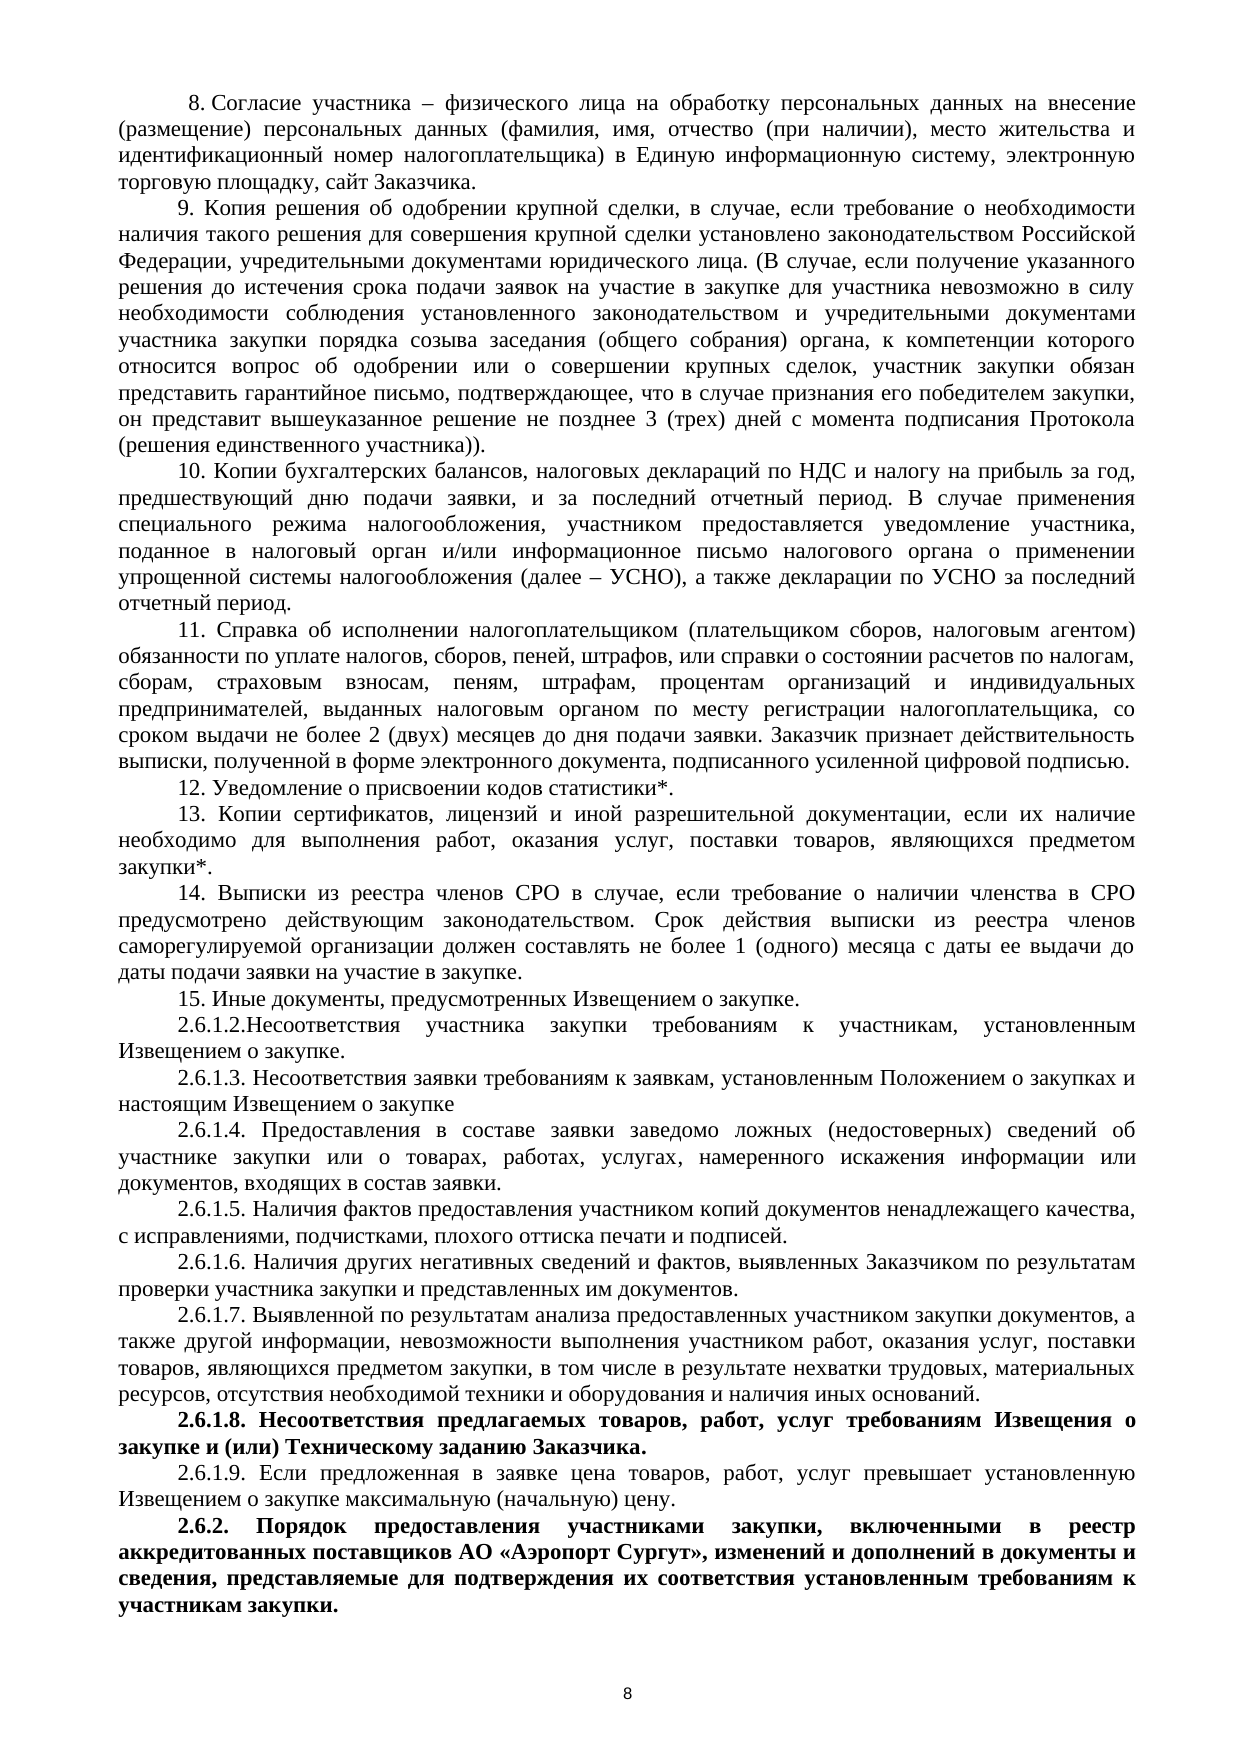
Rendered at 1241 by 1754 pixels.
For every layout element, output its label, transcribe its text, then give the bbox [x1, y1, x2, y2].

text 15. Иные документы, предусмотренных Извещением о закупке. [118, 985, 1137, 1011]
text 2.6.1.3. Несоответствия заявки требованиям к заявкам, установленным Положением о закупках и настоящим Извещением о закупке [118, 1064, 1137, 1116]
text 14. Выписки из реестра членов СРО в случае, если требование о наличии членства в СРО предусмотрено действующим законодательством. Срок действия выписки из реестра членов саморегулируемой организации должен составлять не более 1 (одного) месяца с даты ее выдачи до даты подачи заявки на участие в закупке. [118, 879, 1137, 985]
text 10. Копии бухгалтерских балансов, налоговых деклараций по НДС и налогу на прибыль за год, предшествующий дню подачи заявки, и за последний отчетный период. В случае применения специального режима налогообложения, участником предоставляется уведомление участника, поданное в налоговый орган и/или информационное письмо налогового органа о применении упрощенной системы налогообложения (далее – УСНО), а также декларации по УСНО за последний отчетный период. [118, 458, 1137, 616]
text 11. Справка об исполнении налогоплательщиком (плательщиком сборов, налоговым агентом) обязанности по уплате налогов, сборов, пеней, штрафов, или справки о состоянии расчетов по налогам, сборам, страховым взносам, пеням, штрафам, процентам организаций и индивидуальных предпринимателей, выданных налоговым органом по месту регистрации налогоплательщика, со сроком выдачи не более 2 (двух) месяцев до дня подачи заявки. Заказчик признает действительность выписки, полученной в форме электронного документа, подписанного усиленной цифровой подписью. [118, 616, 1137, 774]
text 8. Согласие участника – физического лица на обработку персональных данных на внесение (размещение) персональных данных (фамилия, имя, отчество (при наличии), место жительства и идентификационный номер налогоплательщика) в Единую информационную систему, электронную торговую площадку, сайт Заказчика. [118, 89, 1137, 194]
text 2.6.1.4. Предоставления в составе заявки заведомо ложных (недостоверных) сведений об участнике закупки или о товарах, работах, услугах, намеренного искажения информации или документов, входящих в состав заявки. [118, 1116, 1137, 1196]
text 2.6.1.7. Выявленной по результатам анализа предоставленных участником закупки документов, а также другой информации, невозможности выполнения участником работ, оказания услуг, поставки товаров, являющихся предметом закупки, в том числе в результате нехватки трудовых, материальных ресурсов, отсутствия необходимой техники и оборудования и наличия иных оснований. [118, 1301, 1137, 1406]
text 2.6.1.8. Несоответствия предлагаемых товаров, работ, услуг требованиям Извещения о закупке и (или) Техническому заданию Заказчика. [118, 1406, 1137, 1459]
text 13. Копии сертификатов, лицензий и иной разрешительной документации, если их наличие необходимо для выполнения работ, оказания услуг, поставки товаров, являющихся предметом закупки*. [118, 800, 1137, 879]
text 2.6.1.5. Наличия фактов предоставления участником копий документов ненадлежащего качества, с исправлениями, подчистками, плохого оттиска печати и подписей. [118, 1196, 1137, 1248]
text 2.6.1.6. Наличия других негативных сведений и фактов, выявленных Заказчиком по результатам проверки участника закупки и представленных им документов. [118, 1248, 1137, 1301]
text 2.6.1.2.Несоответствия участника закупки требованиям к участникам, установленным Извещением о закупке. [118, 1011, 1137, 1064]
text 2.6.2. Порядок предоставления участниками закупки, включенными в реестр аккредитованных поставщиков АО «Аэропорт Сургут», изменений и дополнений в документы и сведения, представляемые для подтверждения их соответствия установленным требованиям к участникам закупки. [118, 1512, 1137, 1617]
text 2.6.1.9. Если предложенная в заявке цена товаров, работ, услуг превышает установленную Извещением о закупке максимальную (начальную) цену. [118, 1459, 1137, 1512]
text 9. Копия решения об одобрении крупной сделки, в случае, если требование о необходимости наличия такого решения для совершения крупной сделки установлено законодательством Российской Федерации, учредительными документами юридического лица. (В случае, если получение указанного решения до истечения срока подачи заявок на участие в закупке для участника невозможно в силу необходимости соблюдения установленного законодательством и учредительными документами участника закупки порядка созыва заседания (общего собрания) органа, к компетенции которого относится вопрос об одобрении или о совершении крупных сделок, участник закупки обязан представить гарантийное письмо, подтверждающее, что в случае признания его победителем закупки, он представит вышеуказанное решение не позднее 3 (трех) дней с момента подписания Протокола (решения единственного участника)). [118, 194, 1137, 458]
text 12. Уведомление о присвоении кодов статистики*. [118, 774, 1137, 800]
